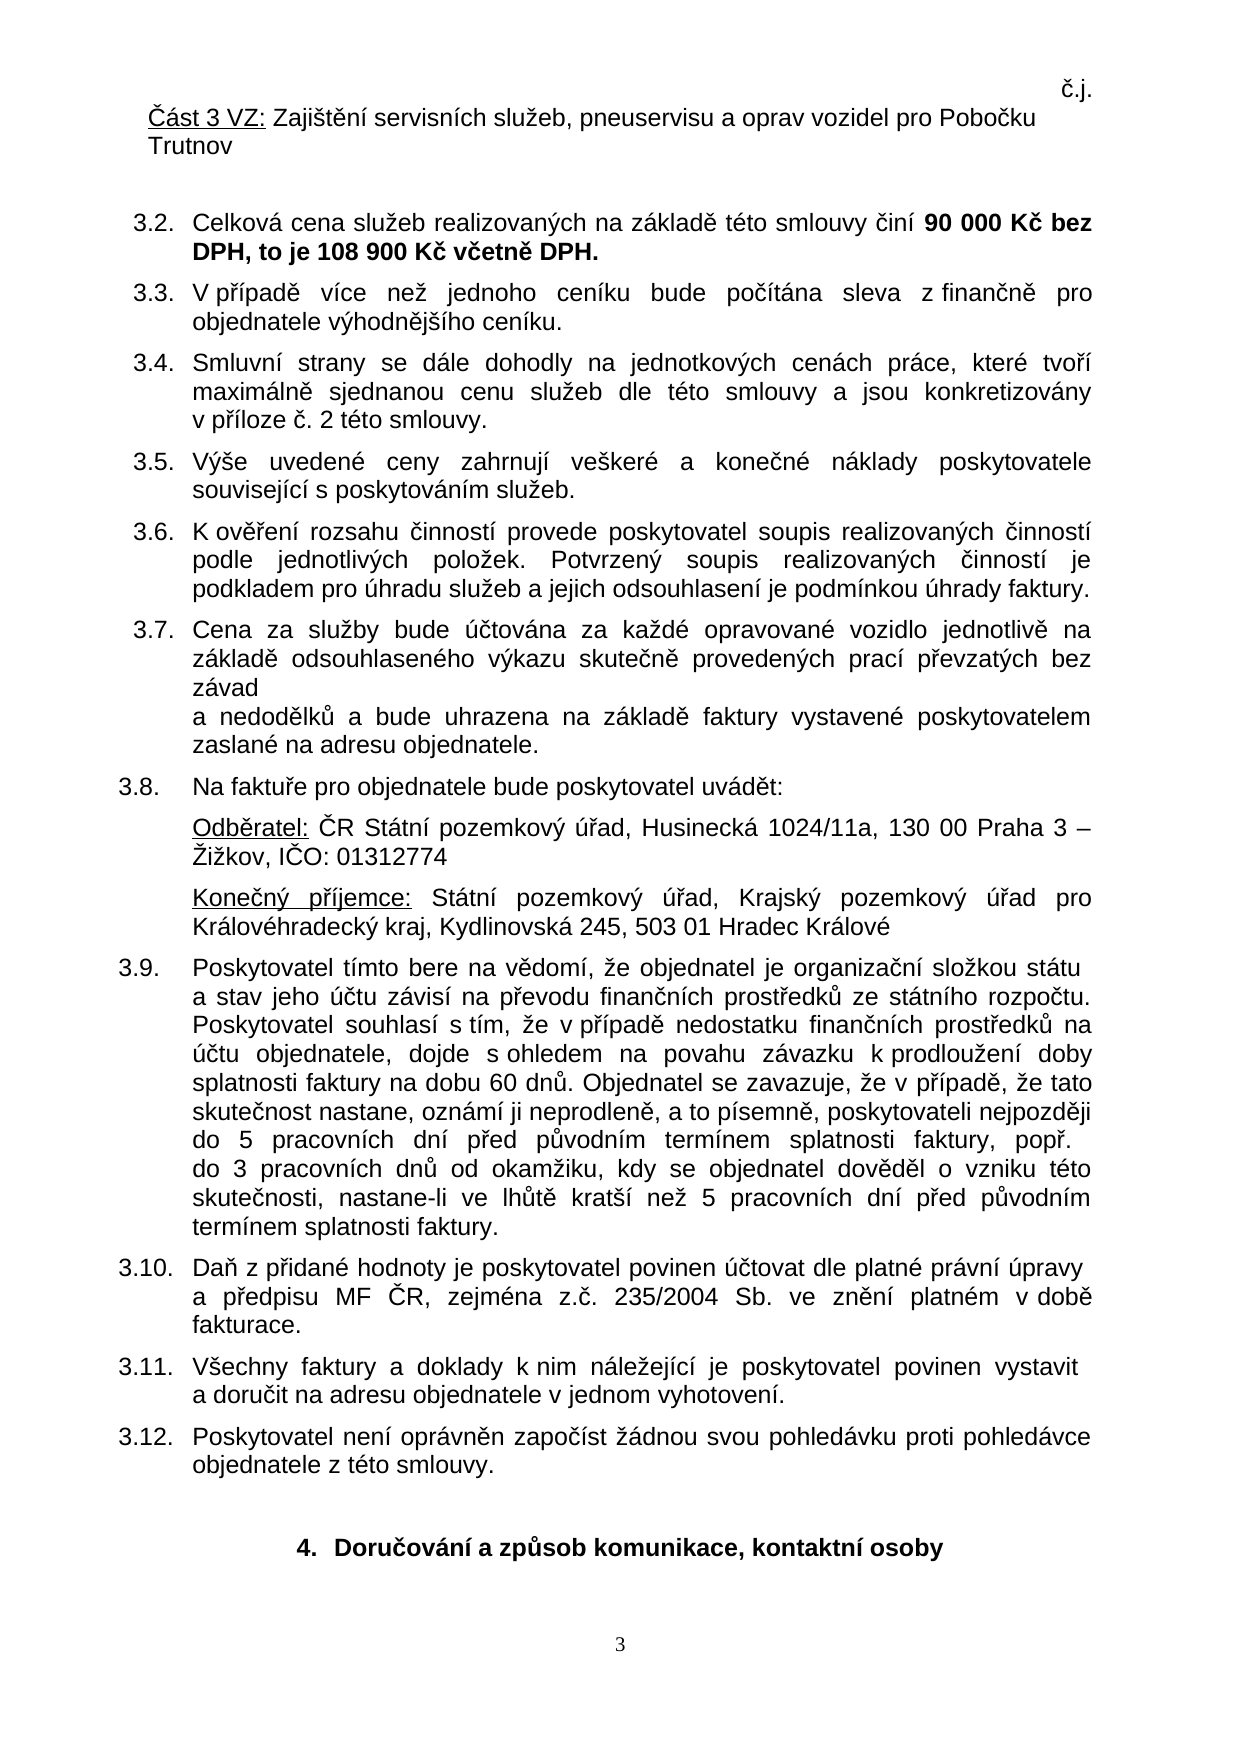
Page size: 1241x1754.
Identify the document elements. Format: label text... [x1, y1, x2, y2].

text Konečný příjemce: Státní pozemkový úřad, Krajský pozemkový úřad pro Královéhradecký kraj, Kydlinovská 245, 503 01 Hradec Králové [192, 883, 1093, 940]
list Daň z přidané hodnoty je poskytovatel povinen účtovat dle platné právní úpravy a předpisu MF ČR, zejména z.č. 235/2004 Sb. ve znění platném v době fakturace. [118, 1253, 1093, 1339]
list Na faktuře pro objednatele bude poskytovatel uvádět: [118, 772, 1093, 800]
list Všechny faktury a doklady k nim náležející je poskytovatel povinen vystavit a doručit na adresu objednatele v jednom vyhotovení. [118, 1352, 1093, 1409]
list Poskytovatel není oprávněn započíst žádnou svou pohledávku proti pohledávce objednatele z této smlouvy. [118, 1422, 1093, 1479]
list Výše uvedené ceny zahrnují veškeré a konečné náklady poskytovatele související s poskytováním služeb. [133, 447, 1093, 504]
list Cena za služby bude účtována za každé opravované vozidlo jednotlivě na základě odsouhlaseného výkazu skutečně provedených prací převzatých bez závad a nedodělků a bude uhrazena na základě faktury vystavené poskytovatelem zaslané na adresu objednatele. [133, 615, 1093, 759]
list Smluvní strany se dále dohodly na jednotkových cenách práce, které tvoří maximálně sjednanou cenu služeb dle této smlouvy a jsou konkretizovány v příloze č. 2 této smlouvy. [133, 348, 1093, 434]
text Odběratel: ČR Státní pozemkový úřad, Husinecká 1024/11a, 130 00 Praha 3 – Žižkov, IČO: 01312774 [192, 813, 1093, 870]
list Celková cena služeb realizovaných na základě této smlouvy činí 90 000 Kč bez DPH, to je 108 900 Kč včetně DPH. [133, 208, 1093, 265]
list Poskytovatel tímto bere na vědomí, že objednatel je organizační složkou státu a stav jeho účtu závisí na převodu finančních prostředků ze státního rozpočtu. Poskytovatel souhlasí s tím, že v případě nedostatku finančních prostředků na účtu objednatele, dojde s ohledem na povahu závazku k prodloužení doby splatnosti faktury na dobu 60 dnů. Objednatel se zavazuje, že v případě, že tato skutečnost nastane, oznámí ji neprodleně, a to písemně, poskytovateli nejpozději do 5 pracovních dní před původním termínem splatnosti faktury, popř. do 3 pracovních dnů od okamžiku, kdy se objednatel dověděl o vzniku této skutečnosti, nastane-li ve lhůtě kratší než 5 pracovních dní před původním termínem splatnosti faktury. [118, 953, 1093, 1240]
list K ověření rozsahu činností provede poskytovatel soupis realizovaných činností podle jednotlivých položek. Potvrzený soupis realizovaných činností je podkladem pro úhradu služeb a jejich odsouhlasení je podmínkou úhrady faktury. [133, 517, 1093, 603]
list V případě více než jednoho ceníku bude počítána sleva z finančně pro objednatele výhodnějšího ceníku. [133, 278, 1093, 335]
list Doručování a způsob komunikace, kontaktní osoby [148, 1533, 1093, 1562]
